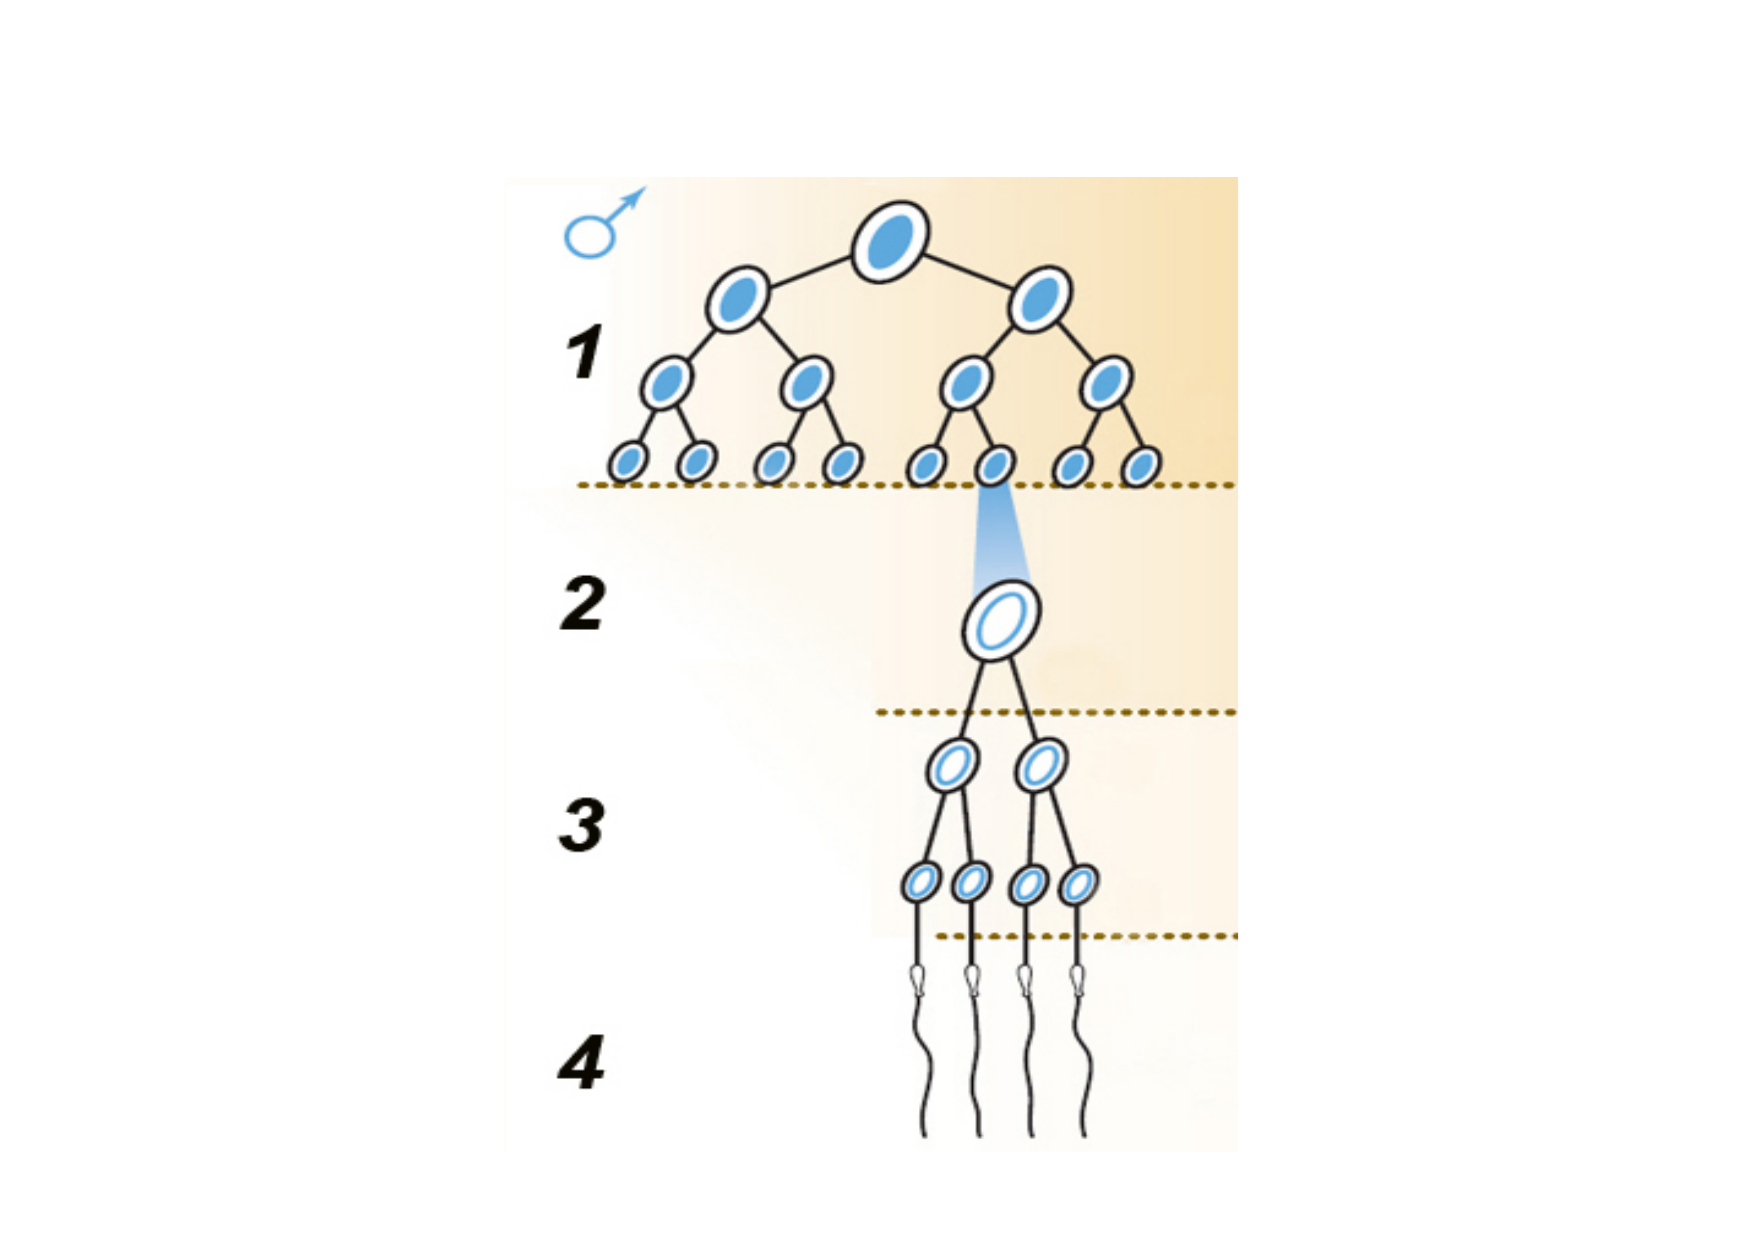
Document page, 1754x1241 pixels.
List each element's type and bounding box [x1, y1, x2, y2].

picture [504, 177, 1239, 1152]
